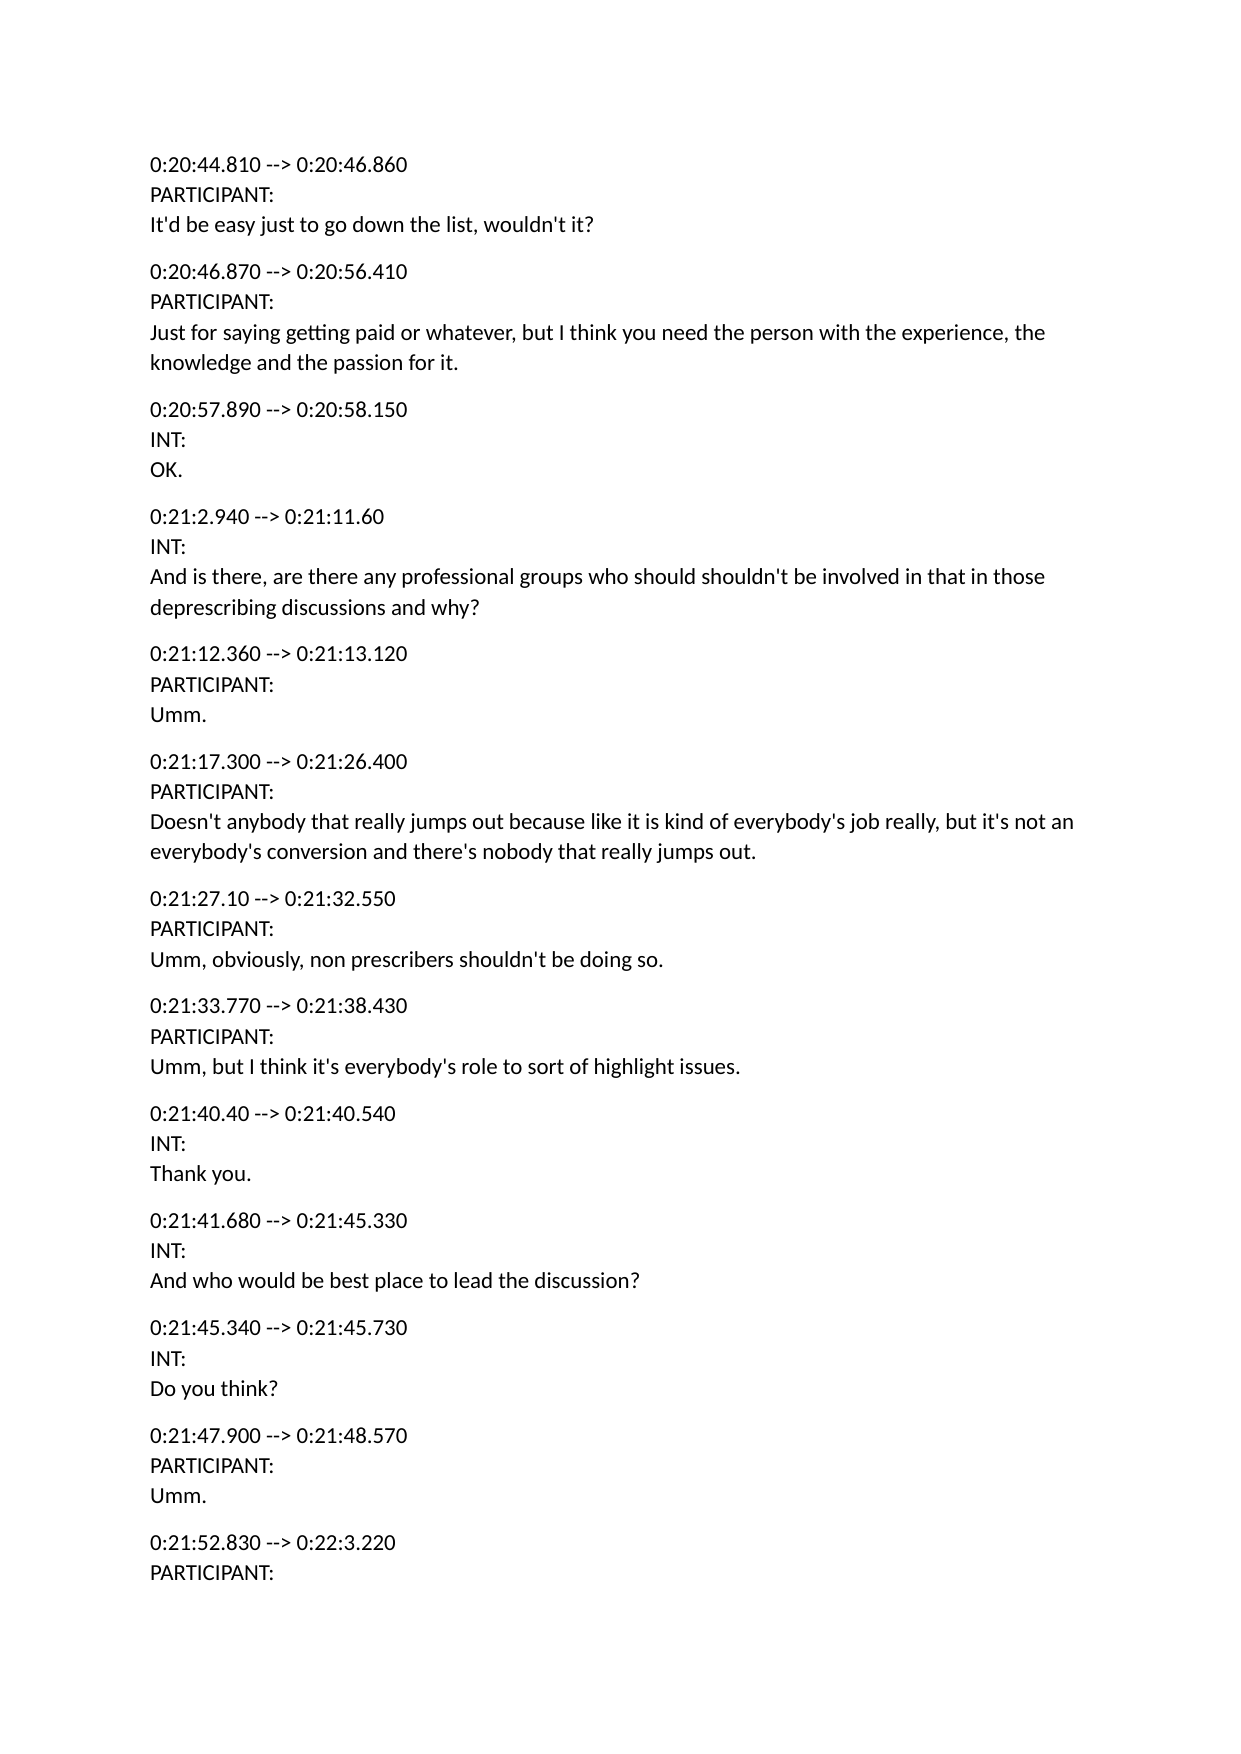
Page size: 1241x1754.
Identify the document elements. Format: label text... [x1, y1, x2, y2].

text 0:20:44.810 --> 0:20:46.860 PARTICIPANT: It'd be easy just to go down the list, wouldn't it? [150, 150, 1090, 238]
text 0:21:2.940 --> 0:21:11.60 INT: And is there, are there any professional groups who should shouldn't be involved in that in those deprescribing discussions and why? [150, 502, 1090, 621]
text 0:20:46.870 --> 0:20:56.410 PARTICIPANT: Just for saying getting paid or whatever, but I think you need the person with the experience, the knowledge and the passion for it. [150, 257, 1090, 376]
text 0:21:33.770 --> 0:21:38.430 PARTICIPANT: Umm, but I think it's everybody's role to sort of highlight issues. [150, 992, 1090, 1080]
text 0:21:40.40 --> 0:21:40.540 INT: Thank you. [150, 1099, 1090, 1187]
text 0:21:41.680 --> 0:21:45.330 INT: And who would be best place to lead the discussion? [150, 1206, 1090, 1295]
text 0:21:12.360 --> 0:21:13.120 PARTICIPANT: Umm. [150, 639, 1090, 728]
text 0:21:27.10 --> 0:21:32.550 PARTICIPANT: Umm, obviously, non prescribers shouldn't be doing so. [150, 884, 1090, 973]
text 0:21:45.340 --> 0:21:45.730 INT: Do you think? [150, 1313, 1090, 1402]
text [150, 1528, 1090, 1586]
text 0:20:57.890 --> 0:20:58.150 INT: OK. [150, 395, 1090, 483]
text 0:21:17.300 --> 0:21:26.400 PARTICIPANT: Doesn't anybody that really jumps out because like it is kind of everybody's job really, but it's not an everybody's conversion and there's nobody that really jumps out. [150, 747, 1090, 866]
text 0:21:47.900 --> 0:21:48.570 PARTICIPANT: Umm. [150, 1421, 1090, 1509]
